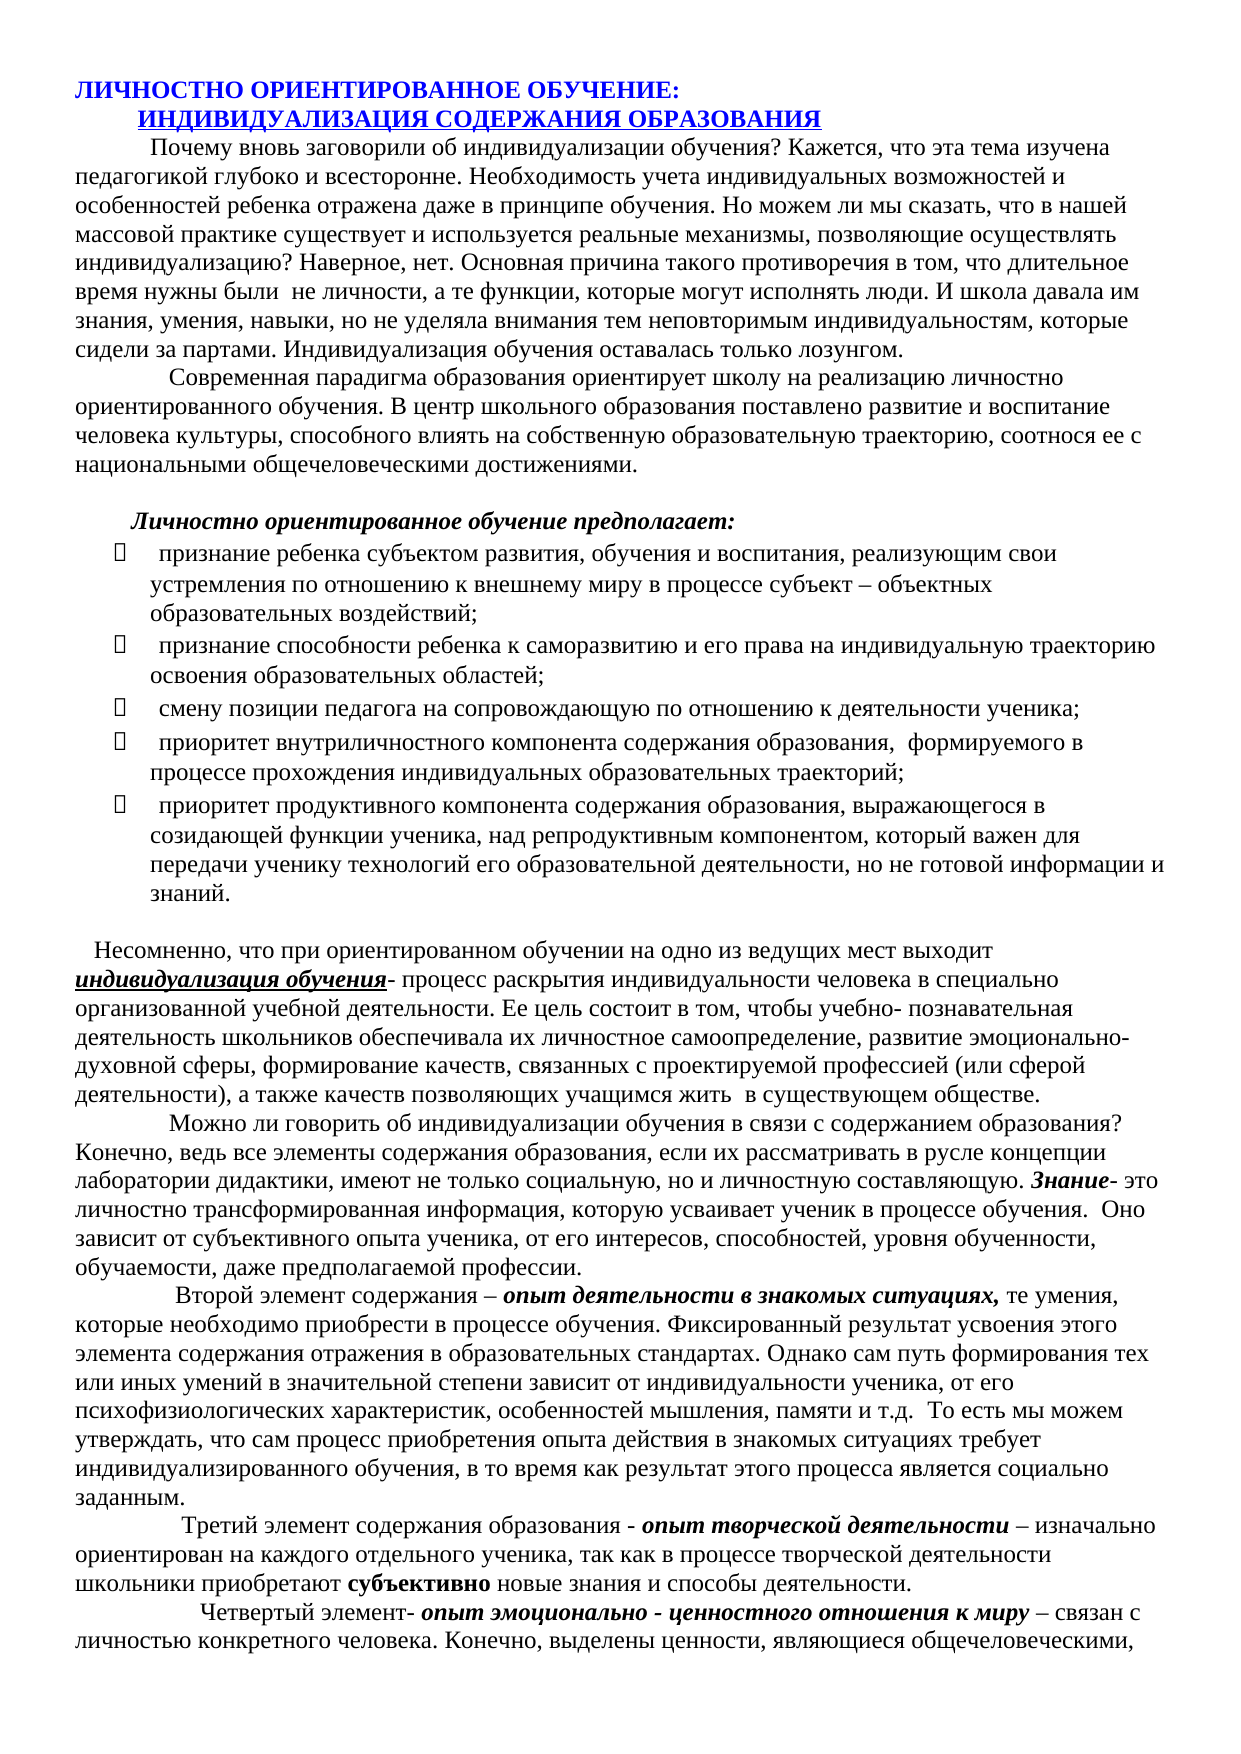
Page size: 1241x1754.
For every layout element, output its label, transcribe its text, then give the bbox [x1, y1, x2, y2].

text Современная парадигма образования ориентирует школу на реализацию личностно ориентированного обучения. В центр школьного образования поставлено развитие и воспитание человека культуры, способного влиять на собственную образовательную траекторию, соотнося ее с национальными общечеловеческими достижениями. [75, 362, 1165, 477]
text Третий элемент содержания образования - опыт творческой деятельности – изначально ориентирован на каждого отдельного ученика, так как в процессе творческой деятельности школьники приобретают субъективно новые знания и способы деятельности. [75, 1510, 1165, 1597]
text  приоритет внутриличностного компонента содержания образования, формируемого в процессе прохождения индивидуальных образовательных траекторий; [112, 723, 1165, 786]
text Почему вновь заговорили об индивидуализации обучения? Кажется, что эта тема изучена педагогикой глубоко и всесторонне. Необходимость учета индивидуальных возможностей и особенностей ребенка отражена даже в принципе обучения. Но можем ли мы сказать, что в нашей массовой практике существует и используется реальные механизмы, позволяющие осуществлять индивидуализацию? Наверное, нет. Основная причина такого противоречия в том, что длительное время нужны были не личности, а те функции, которые могут исполнять люди. И школа давала им знания, умения, навыки, но не уделяла внимания тем неповторимым индивидуальностям, которые сидели за партами. Индивидуализация обучения оставалась только лозунгом. [75, 132, 1165, 362]
text Личностно ориентированное обучение предполагает: [75, 506, 1165, 535]
text Второй элемент содержания – опыт деятельности в знакомых ситуациях, те умения, которые необходимо приобрести в процессе обучения. Фиксированный результат усвоения этого элемента содержания отражения в образовательных стандартах. Однако сам путь формирования тех или иных умений в значительной степени зависит от индивидуальности ученика, от его психофизиологических характеристик, особенностей мышления, памяти и т.д. То есть мы можем утверждать, что сам процесс приобретения опыта действия в знакомых ситуациях требует индивидуализированного обучения, в то время как результат этого процесса является социально заданным. [75, 1280, 1165, 1510]
text Можно ли говорить об индивидуализации обучения в связи с содержанием образования? Конечно, ведь все элементы содержания образования, если их рассматривать в русле концепции лаборатории дидактики, имеют не только социальную, но и личностную составляющую. Знание- это личностно трансформированная информация, которую усваивает ученик в процессе обучения. Оно зависит от субъективного опыта ученика, от его интересов, способностей, уровня обученности, обучаемости, даже предполагаемой профессии. [75, 1108, 1165, 1280]
text  признание ребенка субъектом развития, обучения и воспитания, реализующим свои устремления по отношению к внешнему миру в процессе субъект – объектных образовательных воздействий; [112, 535, 1165, 627]
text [75, 1597, 1165, 1654]
text  смену позиции педагога на сопровождающую по отношению к деятельности ученика; [112, 689, 1165, 723]
text ИНДИВИДУАЛИЗАЦИЯ СОДЕРЖАНИЯ ОБРАЗОВАНИЯ [75, 104, 1165, 132]
text  признание способности ребенка к саморазвитию и его права на индивидуальную траекторию освоения образовательных областей; [112, 627, 1165, 689]
text ЛИЧНОСТНО ОРИЕНТИРОВАННОЕ ОБУЧЕНИЕ: [75, 75, 1165, 104]
text Несомненно, что при ориентированном обучении на одно из ведущих мест выходит индивидуализация обучения- процесс раскрытия индивидуальности человека в специально организованной учебной деятельности. Ее цель состоит в том, чтобы учебно- познавательная деятельность школьников обеспечивала их личностное самоопределение, развитие эмоционально- духовной сферы, формирование качеств, связанных с проектируемой профессией (или сферой деятельности), а также качеств позволяющих учащимся жить в существующем обществе. [75, 935, 1165, 1108]
text  приоритет продуктивного компонента содержания образования, выражающегося в созидающей функции ученика, над репродуктивным компонентом, который важен для передачи ученику технологий его образовательной деятельности, но не готовой информации и знаний. [112, 786, 1165, 907]
